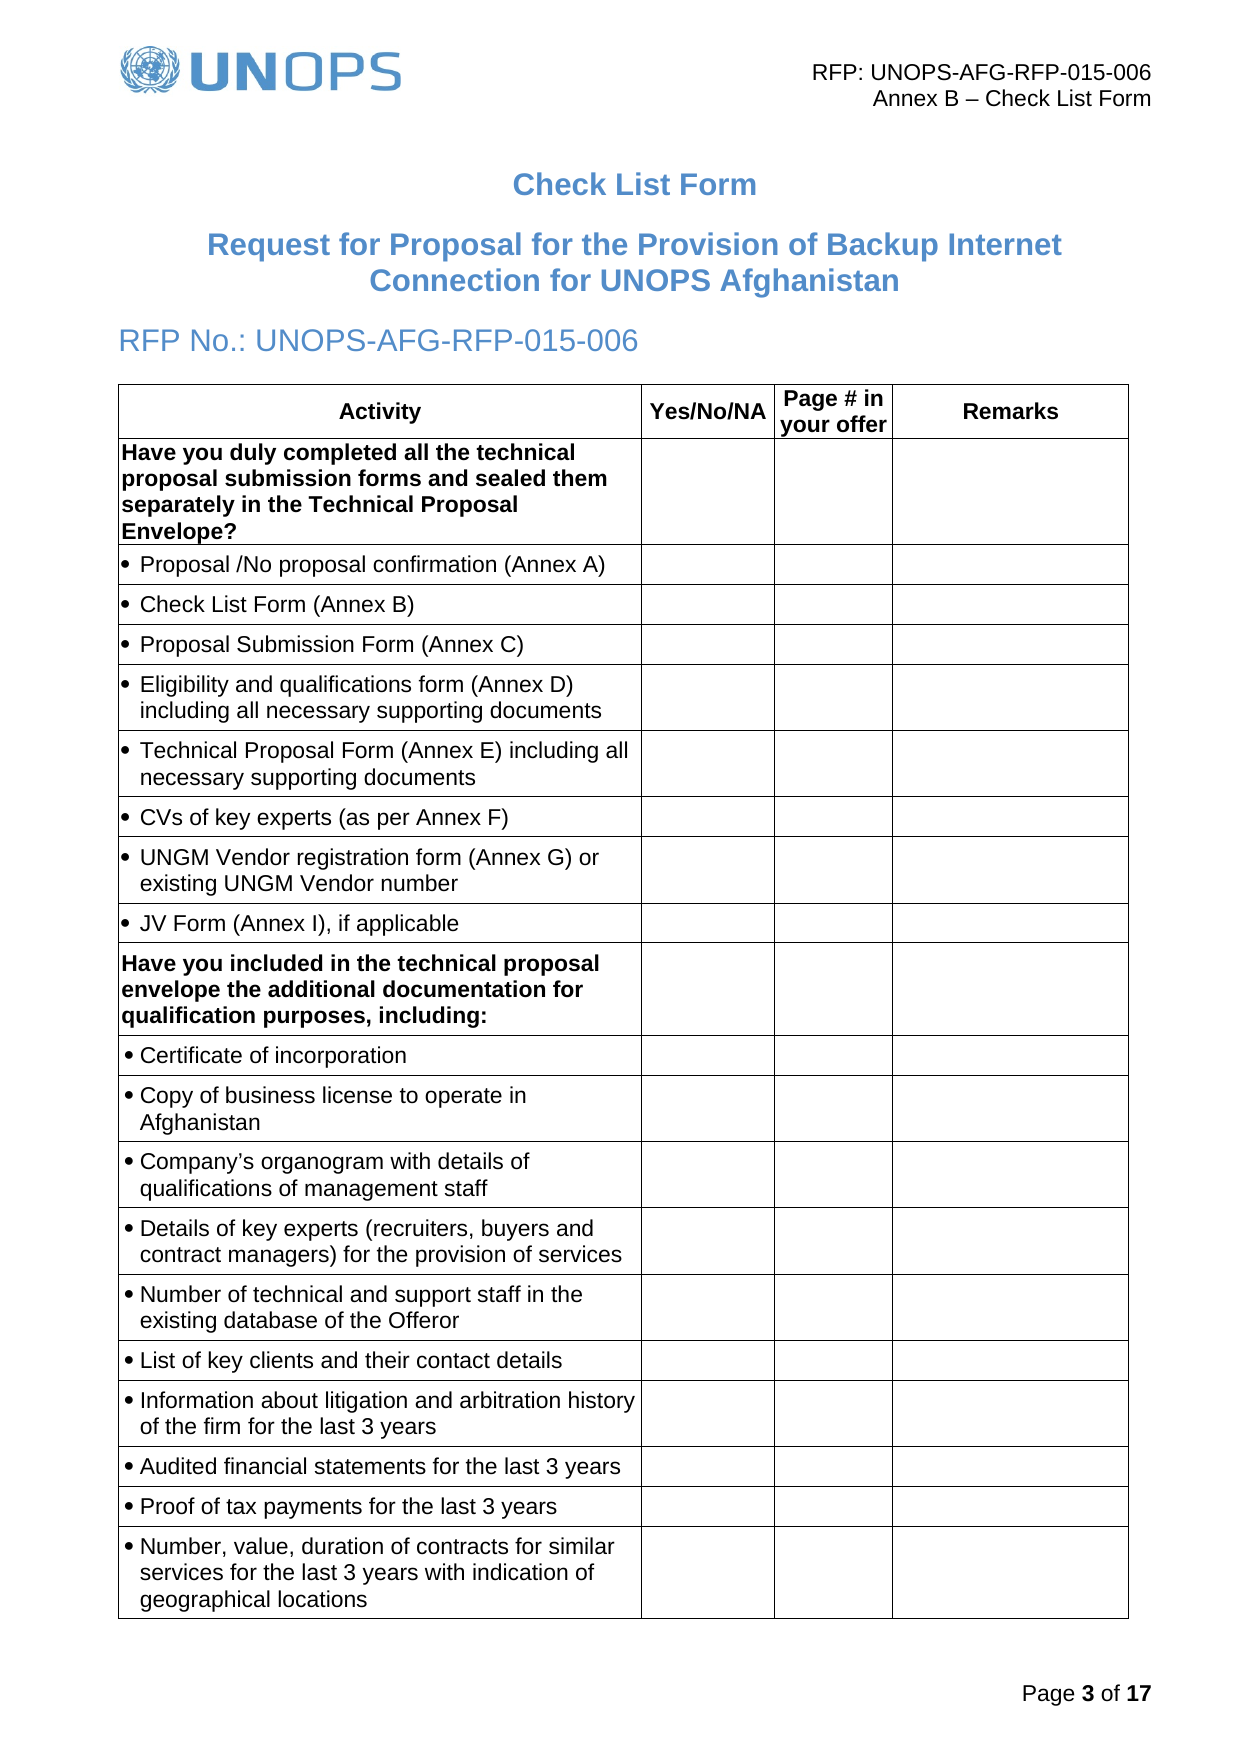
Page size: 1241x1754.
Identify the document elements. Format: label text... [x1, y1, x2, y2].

table_cell [642, 837, 774, 902]
table_cell [642, 1076, 774, 1141]
table_cell [642, 731, 774, 796]
table_cell [893, 585, 1128, 624]
table_cell [642, 1381, 774, 1446]
picture [118, 46, 401, 97]
table_cell [775, 625, 892, 664]
table_header Activity [119, 385, 641, 438]
table_cell [642, 904, 774, 942]
table_cell [642, 1487, 774, 1526]
table_cell [893, 1208, 1128, 1273]
table_cell Have you included in the technical proposal envelope the additional documentation for qualification purposes, including: [119, 943, 641, 1035]
text Request for Proposal for the Provision of Backup Internet Connection for UNOPS Afghanistan [118, 226, 1152, 298]
table_cell [893, 1076, 1128, 1141]
table_cell [893, 1341, 1128, 1380]
table_cell [893, 731, 1128, 796]
table_cell [642, 1208, 774, 1273]
table_cell [775, 943, 892, 1035]
table_cell Information about litigation and arbitration history of the firm for the last 3 years [119, 1381, 641, 1446]
table_cell Proposal /No proposal confirmation (Annex A) [119, 545, 641, 584]
table_cell [893, 904, 1128, 942]
table_cell [893, 1487, 1128, 1526]
table_cell [642, 545, 774, 584]
table_header Remarks [893, 385, 1128, 438]
table_cell Copy of business license to operate in Afghanistan [119, 1076, 641, 1141]
table_cell [642, 1142, 774, 1207]
table_cell [775, 1208, 892, 1273]
table_cell [775, 837, 892, 902]
table_cell Audited financial statements for the last 3 years [119, 1447, 641, 1486]
table_cell [642, 1275, 774, 1340]
table_cell [642, 1527, 774, 1618]
table_cell [893, 797, 1128, 836]
table_cell Have you duly completed all the technical proposal submission forms and sealed them separately in the Technical Proposal Envelope? [119, 439, 641, 544]
table_cell [775, 545, 892, 584]
table_cell [893, 439, 1128, 544]
table_cell Company’s organogram with details of qualifications of management staff [119, 1142, 641, 1207]
table_cell [642, 625, 774, 664]
table_cell [642, 1341, 774, 1380]
table_cell [642, 797, 774, 836]
table_cell [893, 1381, 1128, 1446]
table_cell Eligibility and qualifications form (Annex D) including all necessary supporting documents [119, 665, 641, 730]
table_header Yes/No/NA [642, 385, 774, 438]
table_cell [775, 1076, 892, 1141]
table_cell [893, 545, 1128, 584]
table_cell [775, 731, 892, 796]
table_cell Number of technical and support staff in the existing database of the Offeror [119, 1275, 641, 1340]
subtitle Check List Form [118, 166, 1152, 202]
table_cell [642, 439, 774, 544]
table_header Page # in your offer [775, 385, 892, 438]
table_cell Certificate of incorporation [119, 1036, 641, 1075]
table_cell [893, 665, 1128, 730]
table_cell [642, 1036, 774, 1075]
table_cell [642, 585, 774, 624]
table_cell [893, 1527, 1128, 1618]
table_cell [642, 665, 774, 730]
table_cell [775, 1527, 892, 1618]
table_cell [642, 943, 774, 1035]
table_cell [775, 1142, 892, 1207]
table_cell List of key clients and their contact details [119, 1341, 641, 1380]
table_cell CVs of key experts (as per Annex F) [119, 797, 641, 836]
table_cell Proof of tax payments for the last 3 years [119, 1487, 641, 1526]
table_cell [893, 1036, 1128, 1075]
table_cell [775, 1487, 892, 1526]
table_cell [642, 1447, 774, 1486]
table_cell [893, 837, 1128, 902]
table_cell [775, 904, 892, 942]
table_cell Check List Form (Annex B) [119, 585, 641, 624]
table_cell [775, 585, 892, 624]
table_cell Technical Proposal Form (Annex E) including all necessary supporting documents [119, 731, 641, 796]
table_cell Number, value, duration of contracts for similar services for the last 3 years with indication of geographical locations [119, 1527, 641, 1618]
table_cell Details of key experts (recruiters, buyers and contract managers) for the provision of services [119, 1208, 641, 1273]
table_cell [893, 1275, 1128, 1340]
table_cell [893, 625, 1128, 664]
subtitle RFP No.: UNOPS-AFG-RFP-015-006 [118, 322, 1152, 357]
table_cell [775, 1447, 892, 1486]
table_cell JV Form (Annex I), if applicable [119, 904, 641, 942]
table_cell [893, 943, 1128, 1035]
table_cell [775, 1036, 892, 1075]
table_cell [775, 1381, 892, 1446]
table_cell [775, 797, 892, 836]
table_cell Proposal Submission Form (Annex C) [119, 625, 641, 664]
table_cell [893, 1447, 1128, 1486]
table_cell [893, 1142, 1128, 1207]
table_cell [775, 1341, 892, 1380]
table_cell UNGM Vendor registration form (Annex G) or existing UNGM Vendor number [119, 837, 641, 902]
table_cell [775, 1275, 892, 1340]
table_cell [775, 665, 892, 730]
table_cell [775, 439, 892, 544]
